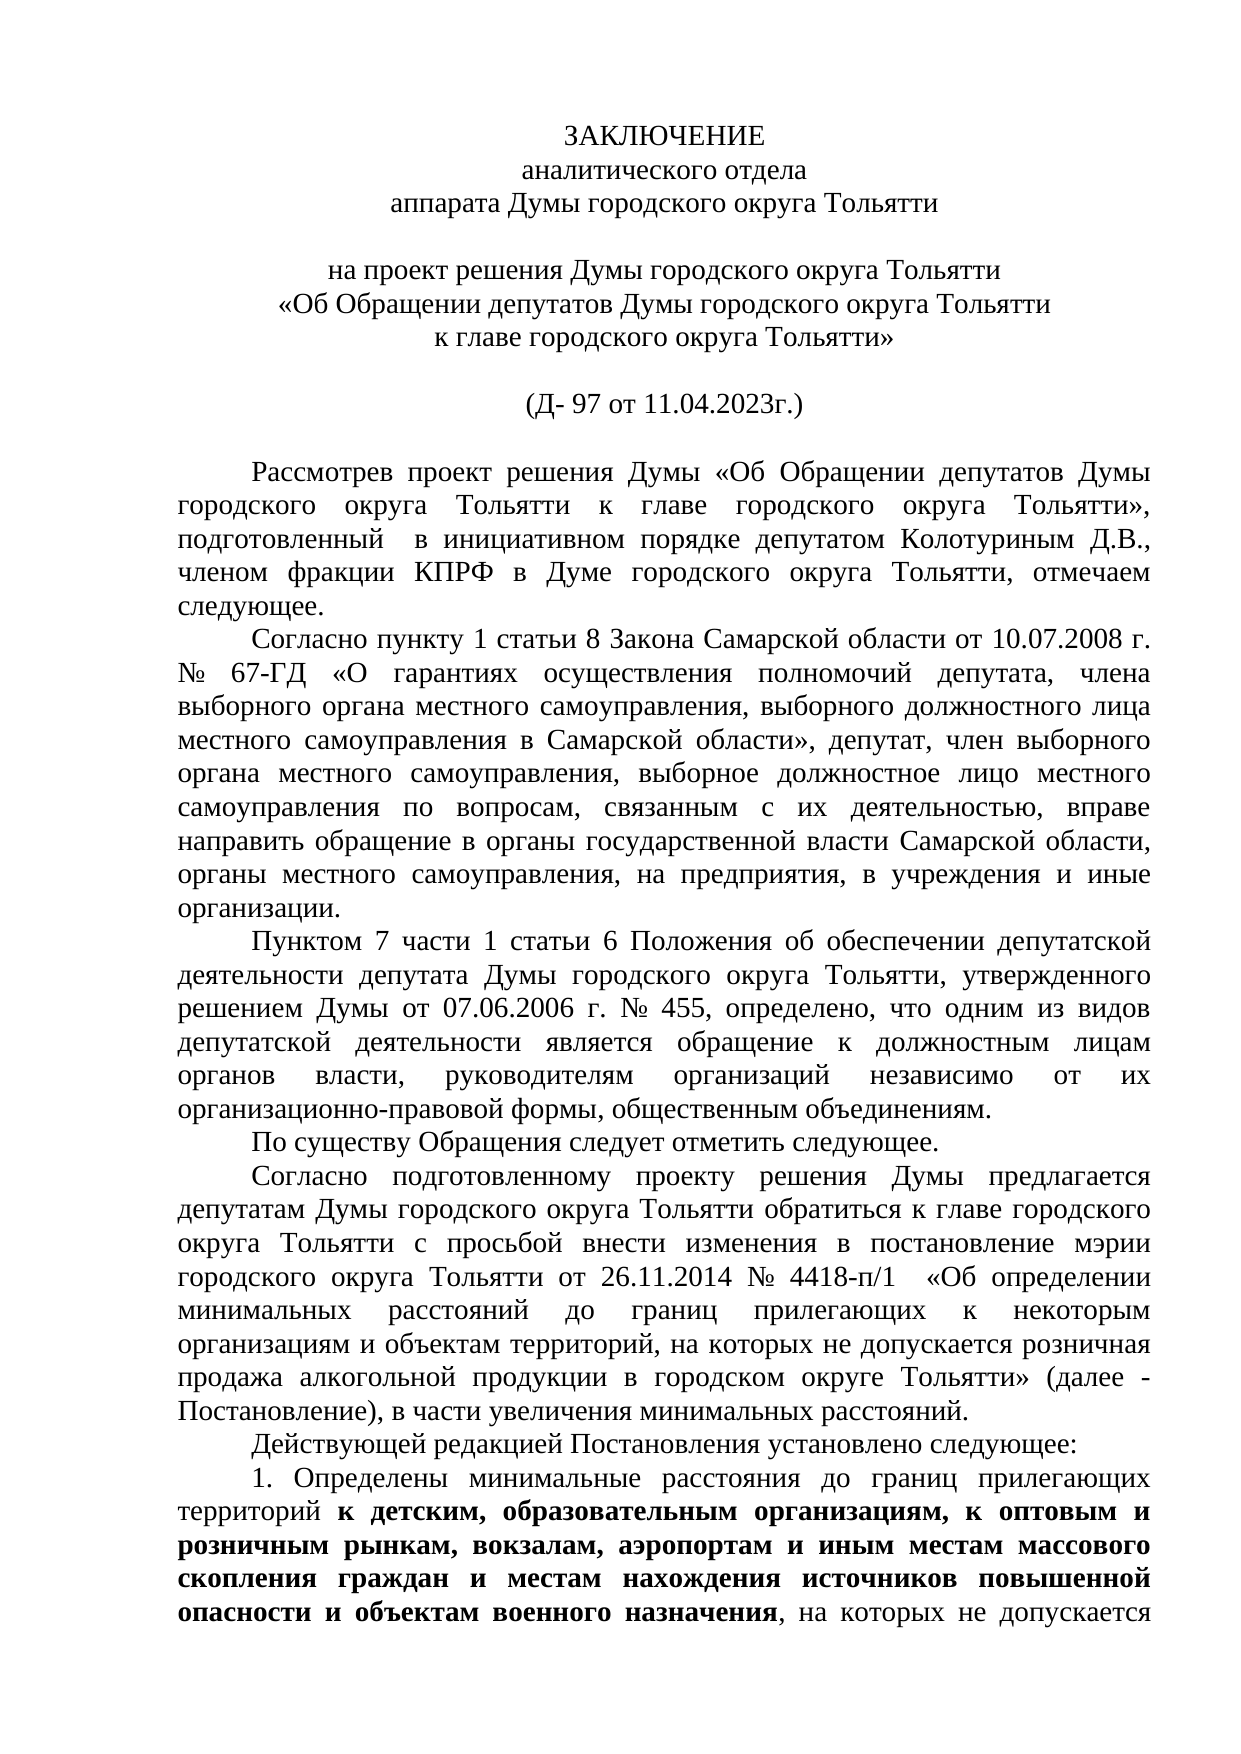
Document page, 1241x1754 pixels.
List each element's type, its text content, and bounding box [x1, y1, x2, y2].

text Действующей редакцией Постановления установлено следующее: [177, 1426, 1152, 1460]
text По существу Обращения следует отметить следующее. [177, 1124, 1152, 1158]
text Согласно подготовленному проекту решения Думы предлагается депутатам Думы городского округа Тольятти обратиться к главе городского округа Тольятти с просьбой внести изменения в постановление мэрии городского округа Тольятти от 26.11.2014 № 4418-п/1 «Об определении минимальных расстояний до границ прилегающих к некоторым организациям и объектам территорий, на которых не допускается розничная продажа алкогольной продукции в городском округе Тольятти» (далее - Постановление), в части увеличения минимальных расстояний. [177, 1158, 1152, 1426]
text к главе городского округа Тольятти» [177, 319, 1152, 353]
text аналитического отдела [177, 152, 1152, 185]
text Пунктом 7 части 1 статьи 6 Положения об обеспечении депутатской деятельности депутата Думы городского округа Тольятти, утвержденного решением Думы от 07.06.2006 г. № 455, определено, что одним из видов депутатской деятельности является обращение к должностным лицам органов власти, руководителям организаций независимо от их организационно-правовой формы, общественным объединениям. [177, 923, 1152, 1124]
text аппарата Думы городского округа Тольятти [177, 185, 1152, 219]
text на проект решения Думы городского округа Тольятти [177, 252, 1152, 286]
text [177, 1460, 1152, 1628]
text (Д- 97 от 11.04.2023г.) [177, 387, 1152, 420]
text Согласно пункту 1 статьи 8 Закона Самарской области от 10.07.2008 г. № 67-ГД «О гарантиях осуществления полномочий депутата, члена выборного органа местного самоуправления, выборного должностного лица местного самоуправления в Самарской области», депутат, член выборного органа местного самоуправления, выборное должностное лицо местного самоуправления по вопросам, связанным с их деятельностью, вправе направить обращение в органы государственной власти Самарской области, органы местного самоуправления, на предприятия, в учреждения и иные организации. [177, 621, 1152, 923]
text ЗАКЛЮЧЕНИЕ [177, 118, 1152, 152]
text «Об Обращении депутатов Думы городского округа Тольятти [177, 286, 1152, 319]
text Рассмотрев проект решения Думы «Об Обращении депутатов Думы городского округа Тольятти к главе городского округа Тольятти», подготовленный в инициативном порядке депутатом Колотуриным Д.В., членом фракции КПРФ в Думе городского округа Тольятти, отмечаем следующее. [177, 454, 1152, 621]
